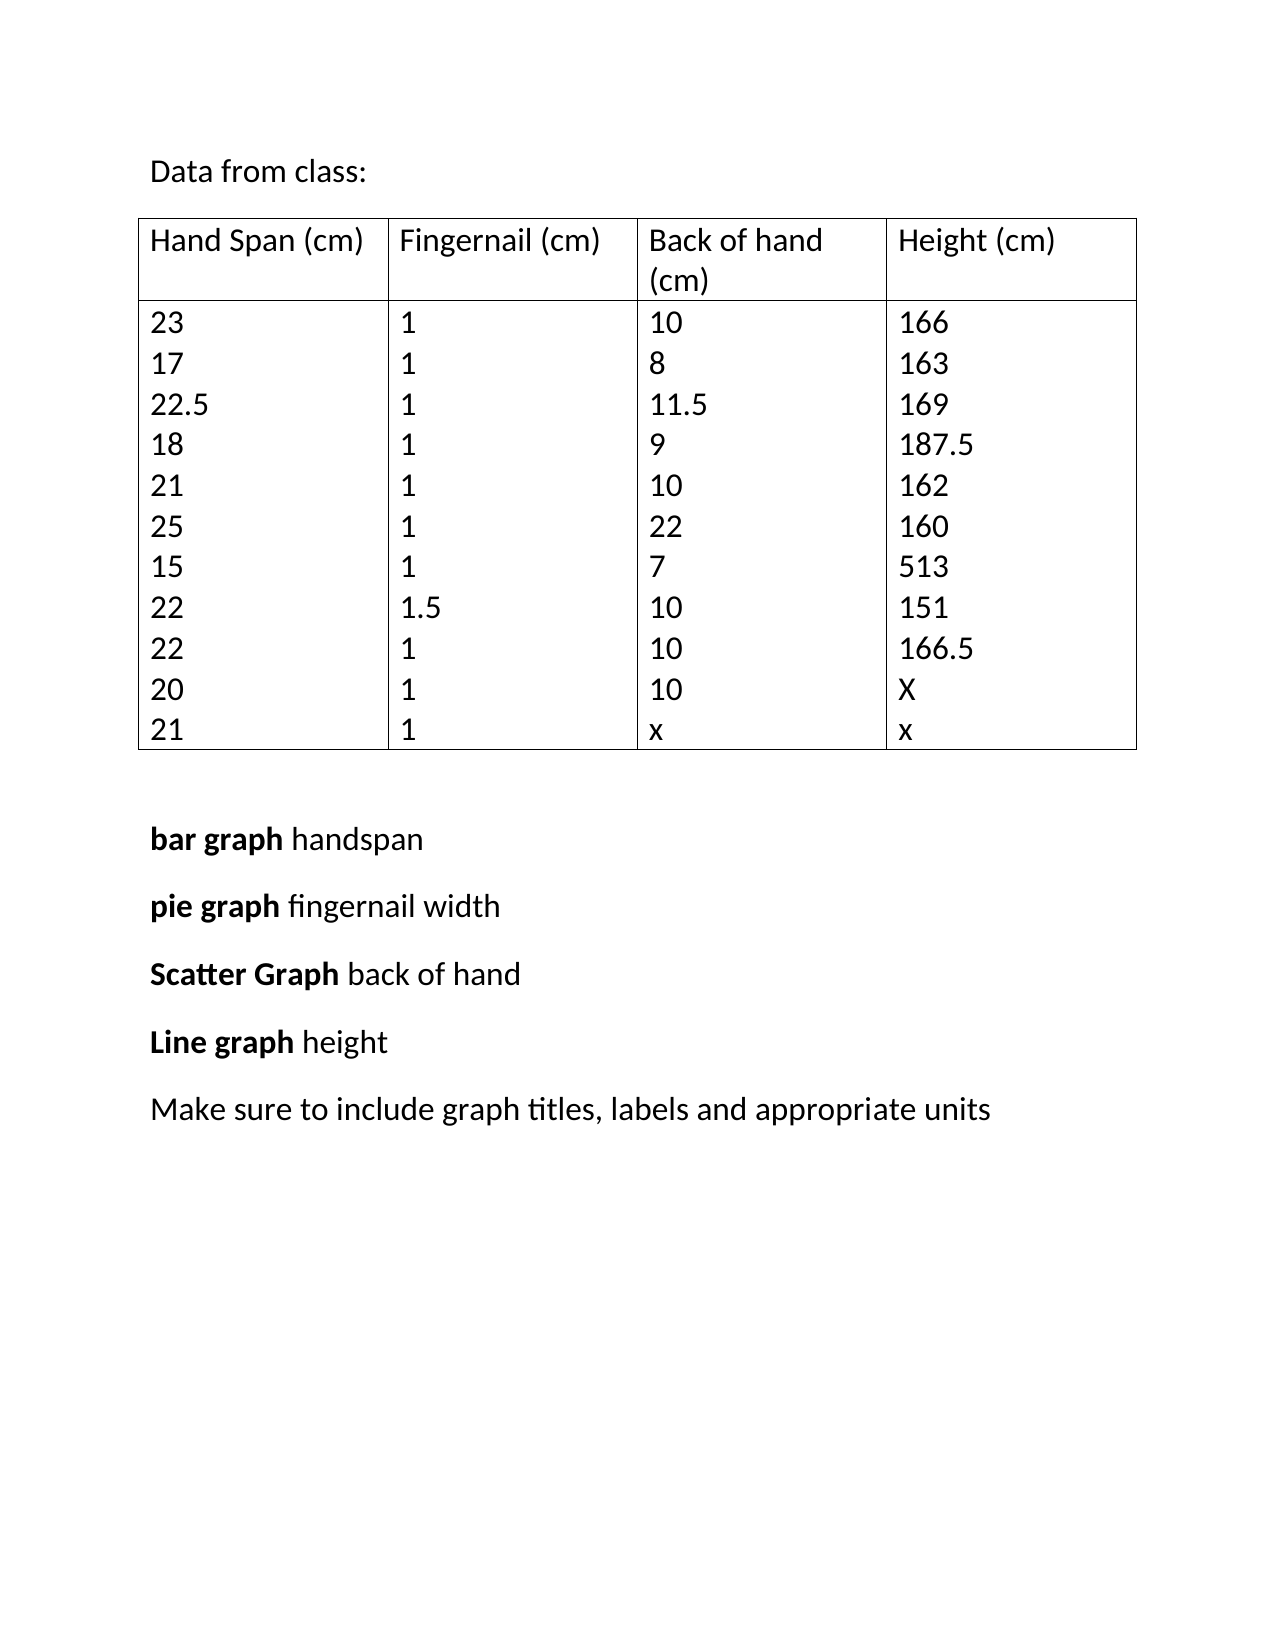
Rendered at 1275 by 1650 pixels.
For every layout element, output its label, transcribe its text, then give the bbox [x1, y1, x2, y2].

table_cell 10 8 11.5 9 10 22 7 10 10 10 x [638, 301, 886, 749]
table_header Fingernail (cm) [389, 219, 637, 300]
text Line graph height [150, 1021, 1125, 1061]
table_header Back of hand (cm) [638, 219, 886, 300]
text Scatter Graph back of hand [150, 953, 1125, 994]
table_cell 1 1 1 1 1 1 1 1.5 1 1 1 [389, 301, 637, 749]
table_header Height (cm) [887, 219, 1136, 300]
text Data from class: [150, 150, 1125, 191]
table_cell 166 163 169 187.5 162 160 513 151 166.5 X x [887, 301, 1136, 749]
table_header Hand Span (cm) [139, 219, 388, 300]
text Make sure to include graph titles, labels and appropriate units [150, 1088, 1125, 1129]
table_cell 23 17 22.5 18 21 25 15 22 22 20 21 [139, 301, 388, 749]
text pie graph fingernail width [150, 885, 1125, 926]
text bar graph handspan [150, 818, 1125, 858]
